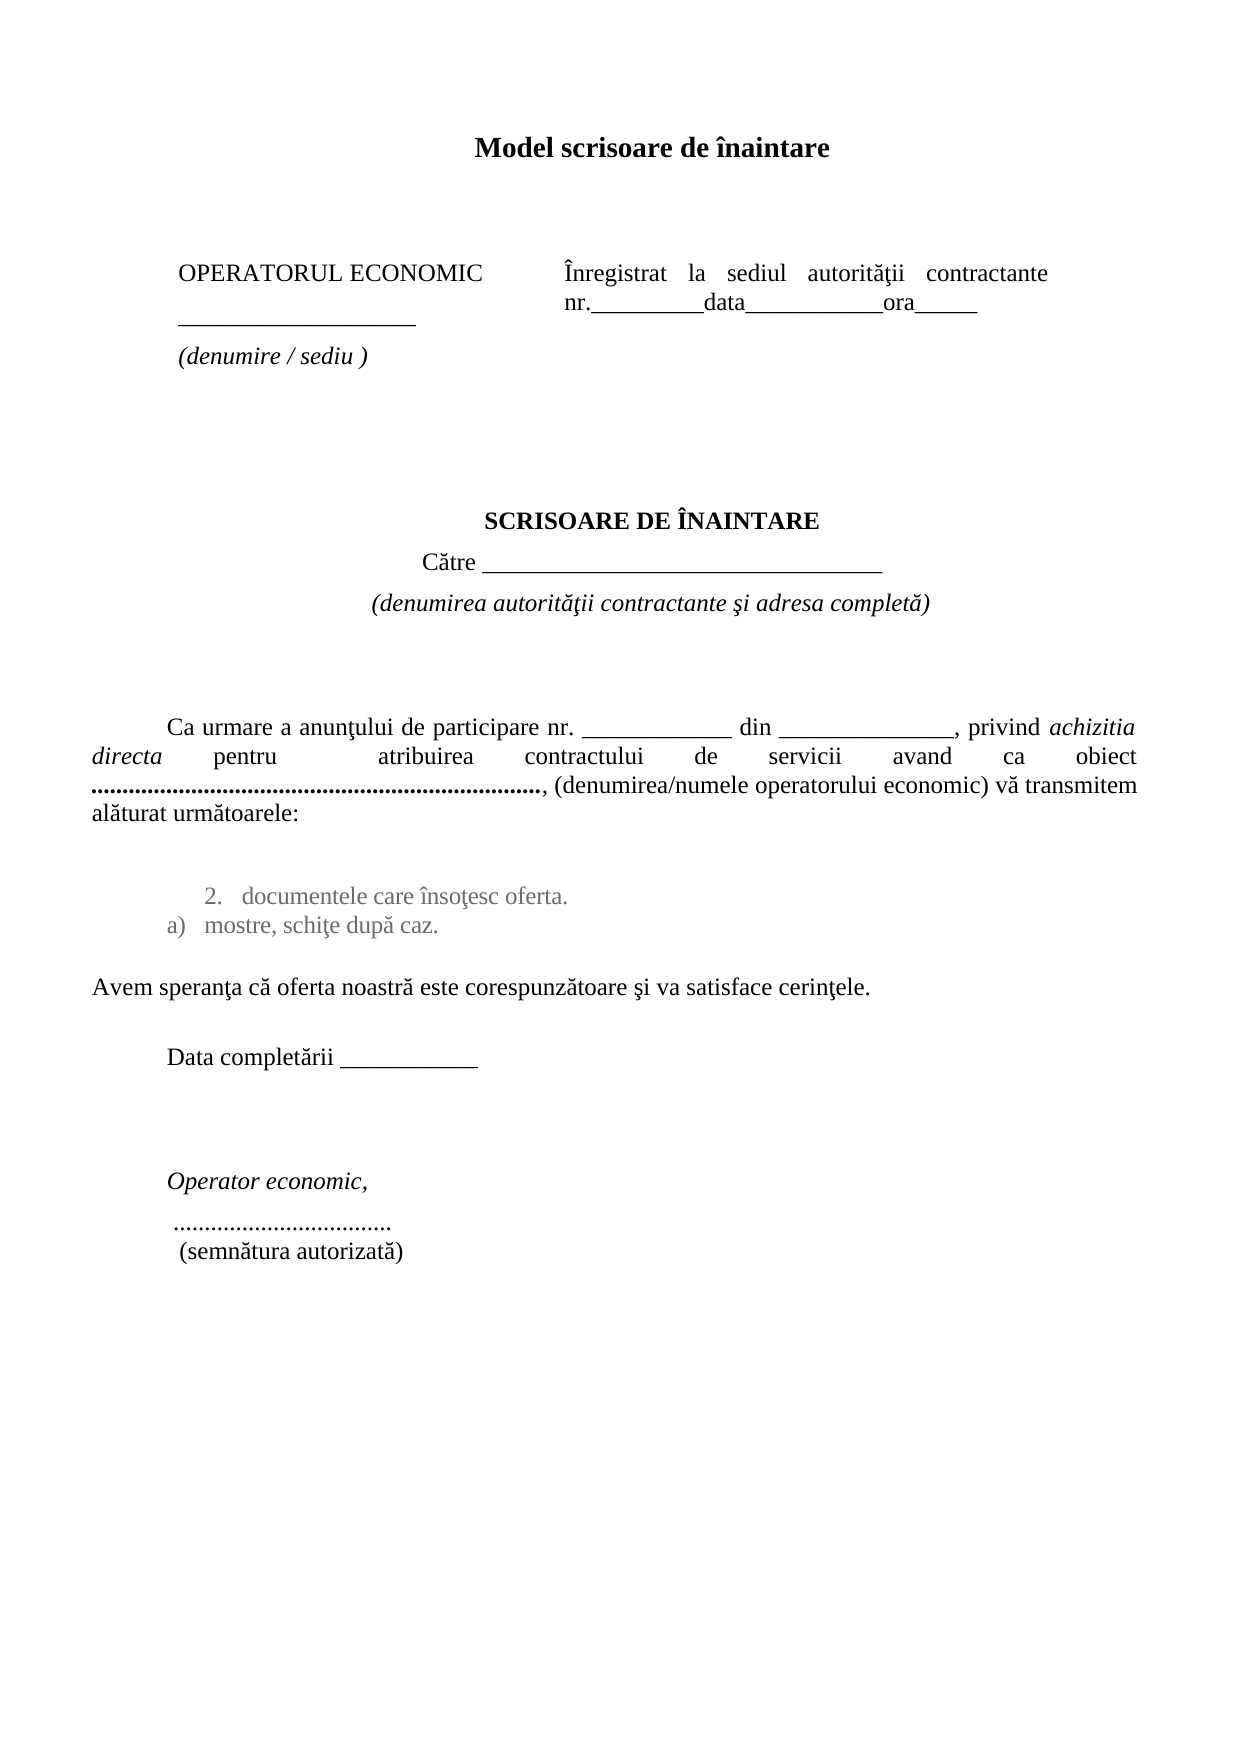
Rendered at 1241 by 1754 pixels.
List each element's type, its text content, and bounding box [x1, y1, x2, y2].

table_header Înregistrat la sediul autorităţii contractante nr._________data___________ora_____ [553, 259, 1059, 382]
table_header OPERATORUL ECONOMIC ___________________ (denumire / sediu ) [92, 259, 553, 382]
text Avem speranţa că oferta noastră este corespunzătoare şi va satisface cerinţele. [92, 972, 1138, 1001]
text Ca urmare a anunţului de participare nr. ____________ din ______________, privind achizitia directa pentru atribuirea contractului de servicii avand ca obiect ........................................................................, (denumirea/numele operatorului economic) vă transmitem alăturat următoarele: [92, 712, 1138, 827]
list documentele care însoţesc oferta. [204, 881, 1138, 910]
text ................................... (semnătura autorizată) [92, 1207, 1138, 1265]
text SCRISOARE DE ÎNAINTARE [92, 506, 1138, 535]
text Operator economic, [92, 1166, 1138, 1195]
list mostre, schiţe după caz. [167, 910, 1138, 938]
text Model scrisoare de înaintare [92, 130, 1138, 163]
text (denumirea autorităţii contractante şi adresa completă) [92, 588, 1138, 617]
text Data completării ___________ [92, 1042, 1138, 1071]
text Către ________________________________ [92, 547, 1138, 576]
